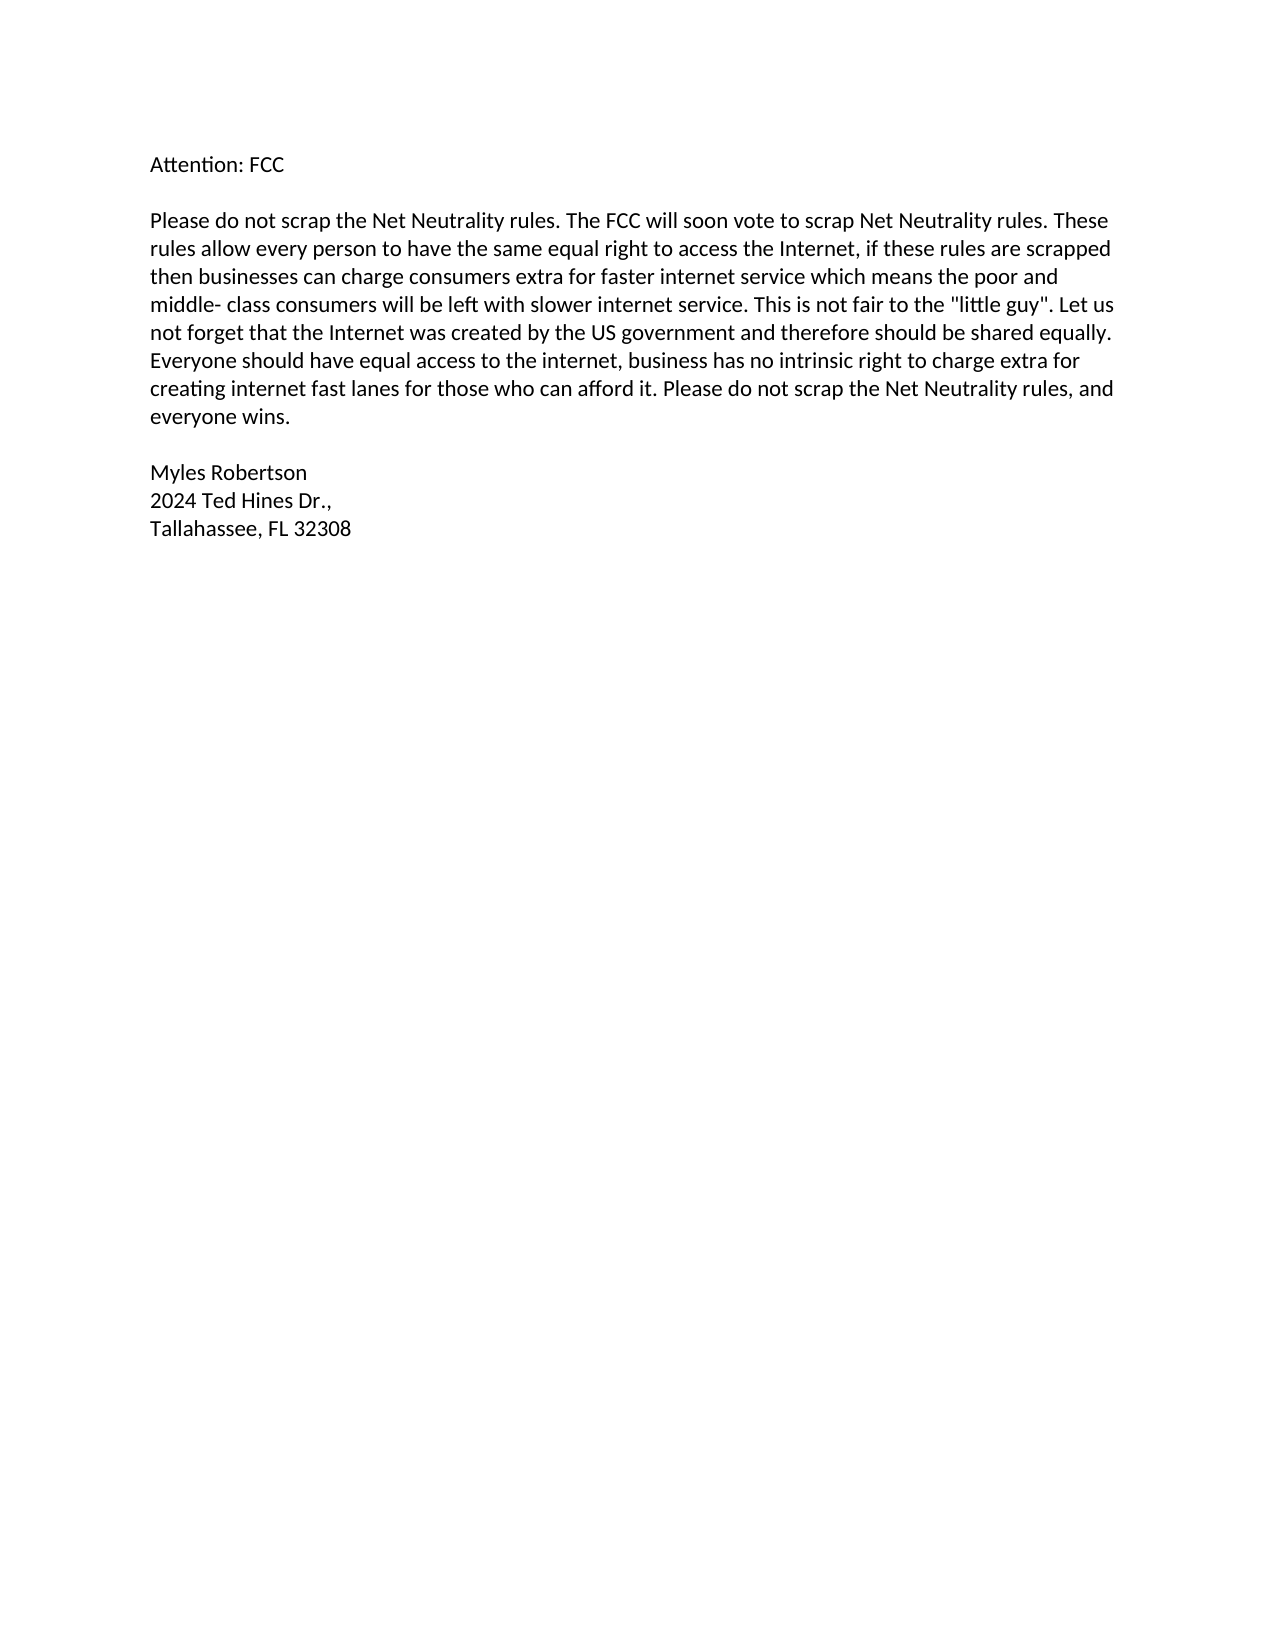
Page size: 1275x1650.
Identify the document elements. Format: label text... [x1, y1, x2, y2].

text 2024 Ted Hines Dr., [150, 486, 1125, 514]
text Myles Robertson [150, 458, 1125, 486]
text Tallahassee, FL 32308 [150, 514, 1125, 542]
text Attention: FCC [150, 150, 1125, 178]
text Please do not scrap the Net Neutrality rules. The FCC will soon vote to scrap Net Neutrality rules. These rules allow every person to have the same equal right to access the Internet, if these rules are scrapped then businesses can charge consumers extra for faster internet service which means the poor and middle- class consumers will be left with slower internet service. This is not fair to the "little guy". Let us not forget that the Internet was created by the US government and therefore should be shared equally. Everyone should have equal access to the internet, business has no intrinsic right to charge extra for creating internet fast lanes for those who can afford it. Please do not scrap the Net Neutrality rules, and everyone wins. [150, 206, 1125, 430]
